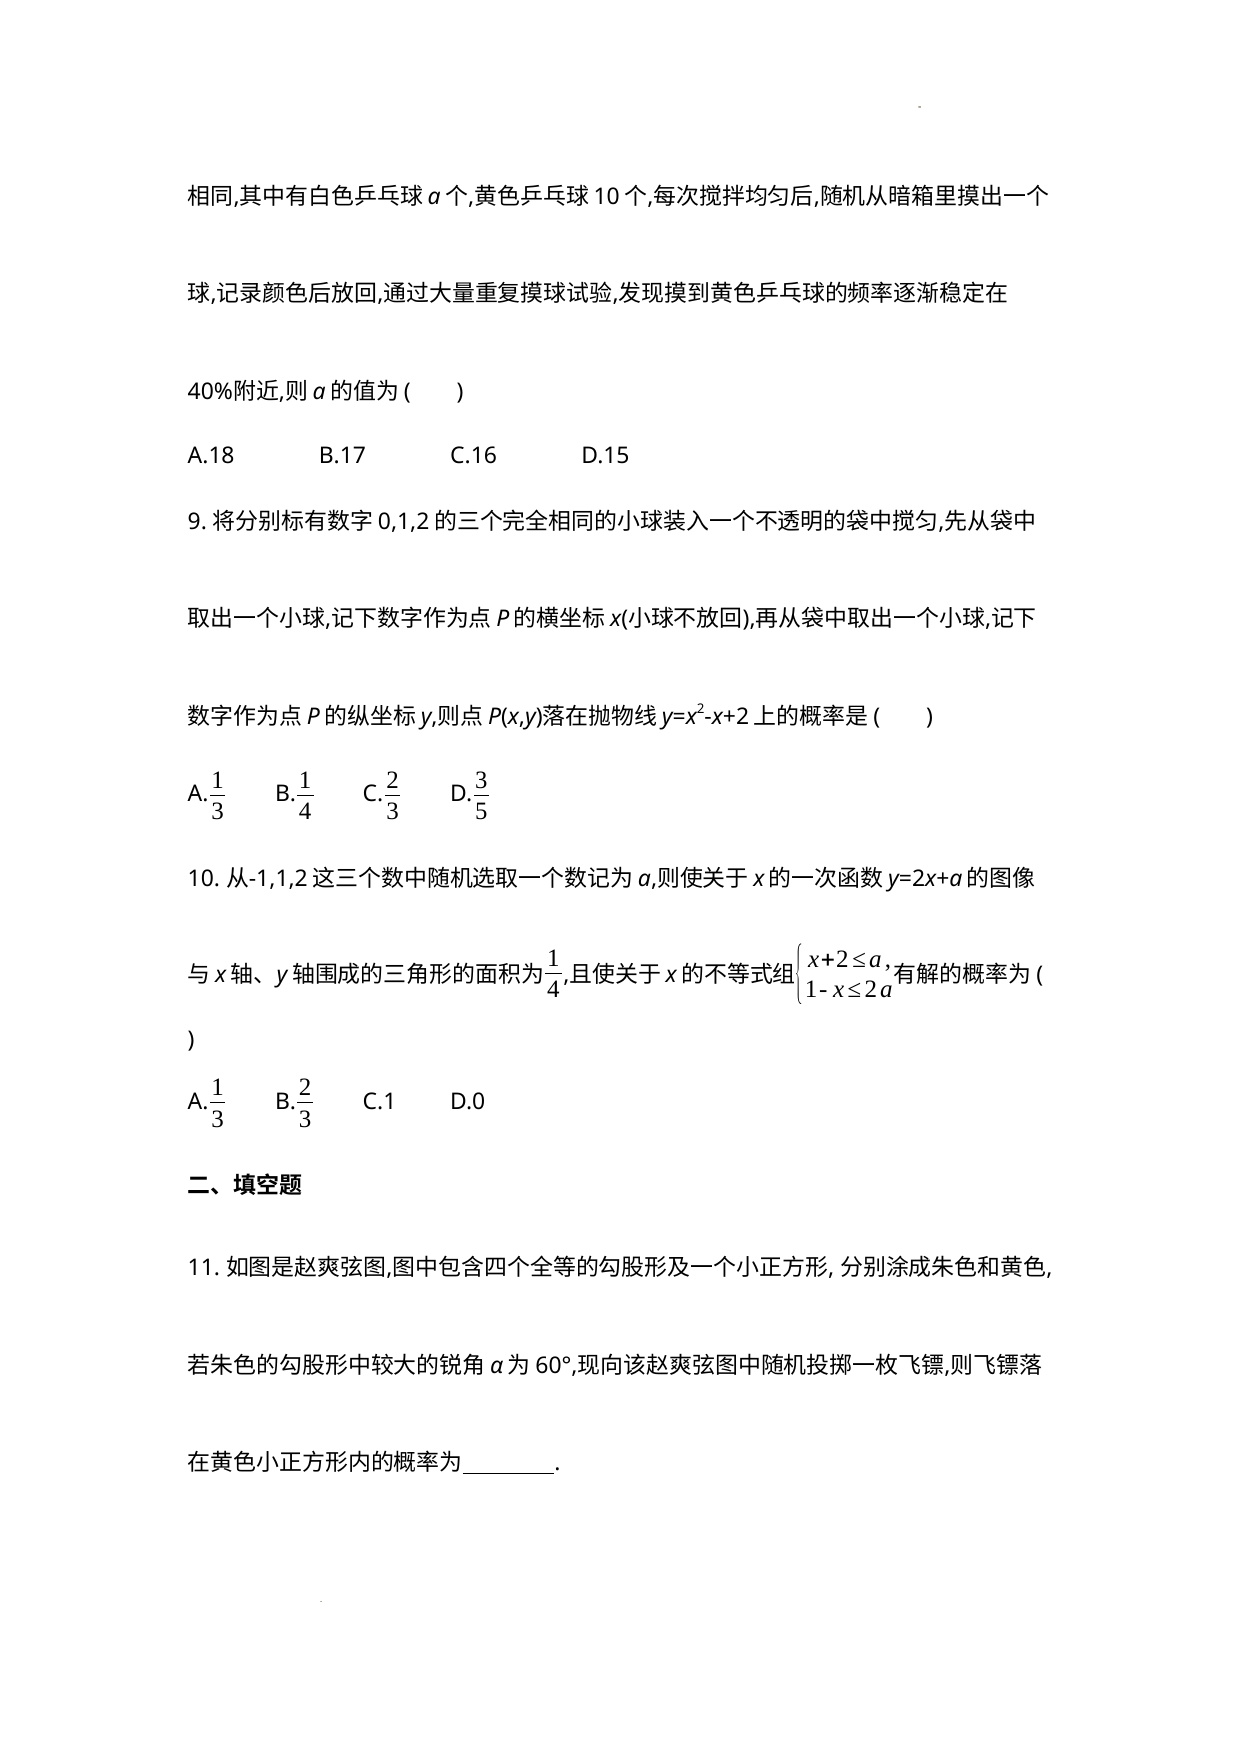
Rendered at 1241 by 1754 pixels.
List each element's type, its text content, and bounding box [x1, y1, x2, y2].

text 11. 如图是赵爽弦图,图中包含四个全等的勾股形及一个小正方形, 分别涂成朱色和黄色,若朱色的勾股形中较大的锐角α为60°,现向该赵爽弦图中随机投掷一枚飞镖,则飞镖落在黄色小正方形内的概率为 . [187, 1233, 1053, 1493]
text A. B. C.1 D.0 [187, 1071, 1053, 1136]
text 二、填空题 [187, 1152, 1053, 1217]
text 10. 从-1,1,2这三个数中随机选取一个数记为a,则使关于x的一次函数y=2x+a的图像与x轴、y轴围成的三角形的面积为,且使关于x的不等式组有解的概率为 ( ) [187, 844, 1053, 1055]
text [187, 162, 1053, 422]
text 9. 将分别标有数字0,1,2的三个完全相同的小球装入一个不透明的袋中搅匀,先从袋中取出一个小球,记下数字作为点P的横坐标x(小球不放回),再从袋中取出一个小球,记下数字作为点P的纵坐标y,则点P(x,y)落在抛物线y=x2-x+2上的概率是 ( ) [187, 487, 1053, 747]
text A.18 B.17 C.16 D.15 [187, 439, 1053, 471]
text A. B. C. D. [187, 763, 1053, 828]
